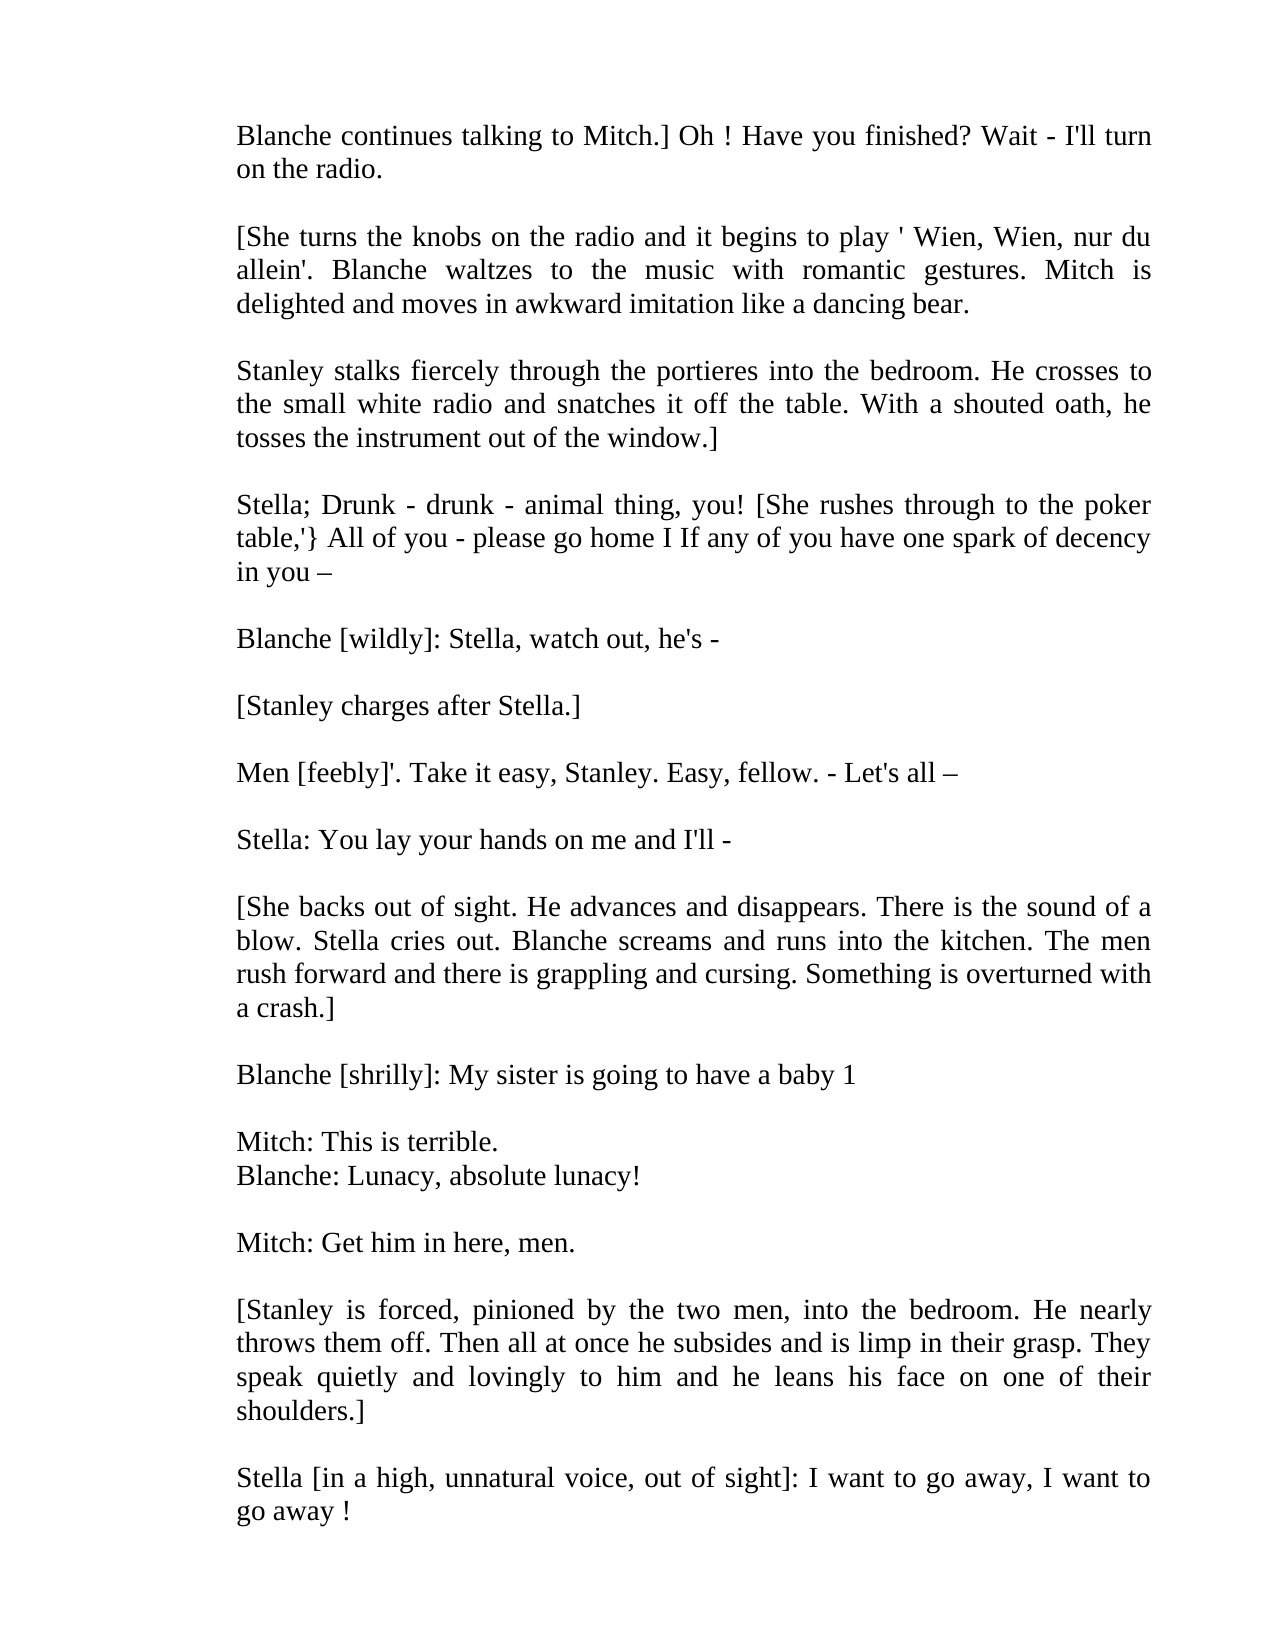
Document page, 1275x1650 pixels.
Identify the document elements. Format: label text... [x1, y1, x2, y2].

text [ is forced, pinioned by the two men, into the bedroom. He nearly throws them off. Then all at once he subsides and is limp in their grasp. They speak quietly and lovingly to him and he leans his face on one of their shoulders.] [236, 1292, 1153, 1426]
text Blanche [wildly]: Stella, watch out, he's - [236, 621, 1153, 655]
text Blanche [shrilly]: My sister is going to have a baby 1 [236, 1057, 1153, 1091]
text [She turns the knobs on the radio and it begins to play ' Wien, Wien, nur du allein'. Blanche waltzes to the music with romantic gestures. Mitch is delighted and moves in awkward imitation like a dancing bear. [236, 219, 1153, 319]
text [236, 118, 1153, 185]
text stalks fiercely through the portieres into the bedroom. He crosses to the small white radio and snatches it off the table. With a shouted oath, he tosses the instrument out of the window.] [236, 353, 1153, 453]
text [ charges after Stella.] [236, 688, 1153, 722]
text Mitch: This is terrible. [236, 1124, 1153, 1158]
text [She backs out of sight. He advances and disappears. There is the sound of a blow. Stella cries out. Blanche screams and runs into the kitchen. The men rush forward and there is grappling and cursing. Something is overturned with a crash.] [236, 889, 1153, 1024]
text Blanche: Lunacy, absolute lunacy! [236, 1158, 1153, 1191]
text Stella [in a high, unnatural voice, out of sight]: I want to go away, I want to go away ! [236, 1460, 1153, 1527]
text Stella; Drunk - drunk - animal thing, you! [She rushes through to the poker table,'} All of you - please go home I If any of you have one spark of decency in you – [236, 487, 1153, 588]
text Men [feebly]'. Take it easy, . Easy, fellow. - Let's all – [236, 755, 1153, 789]
text Stella: You lay your hands on me and I'll - [236, 822, 1153, 856]
text Mitch: Get him in here, men. [236, 1225, 1153, 1258]
